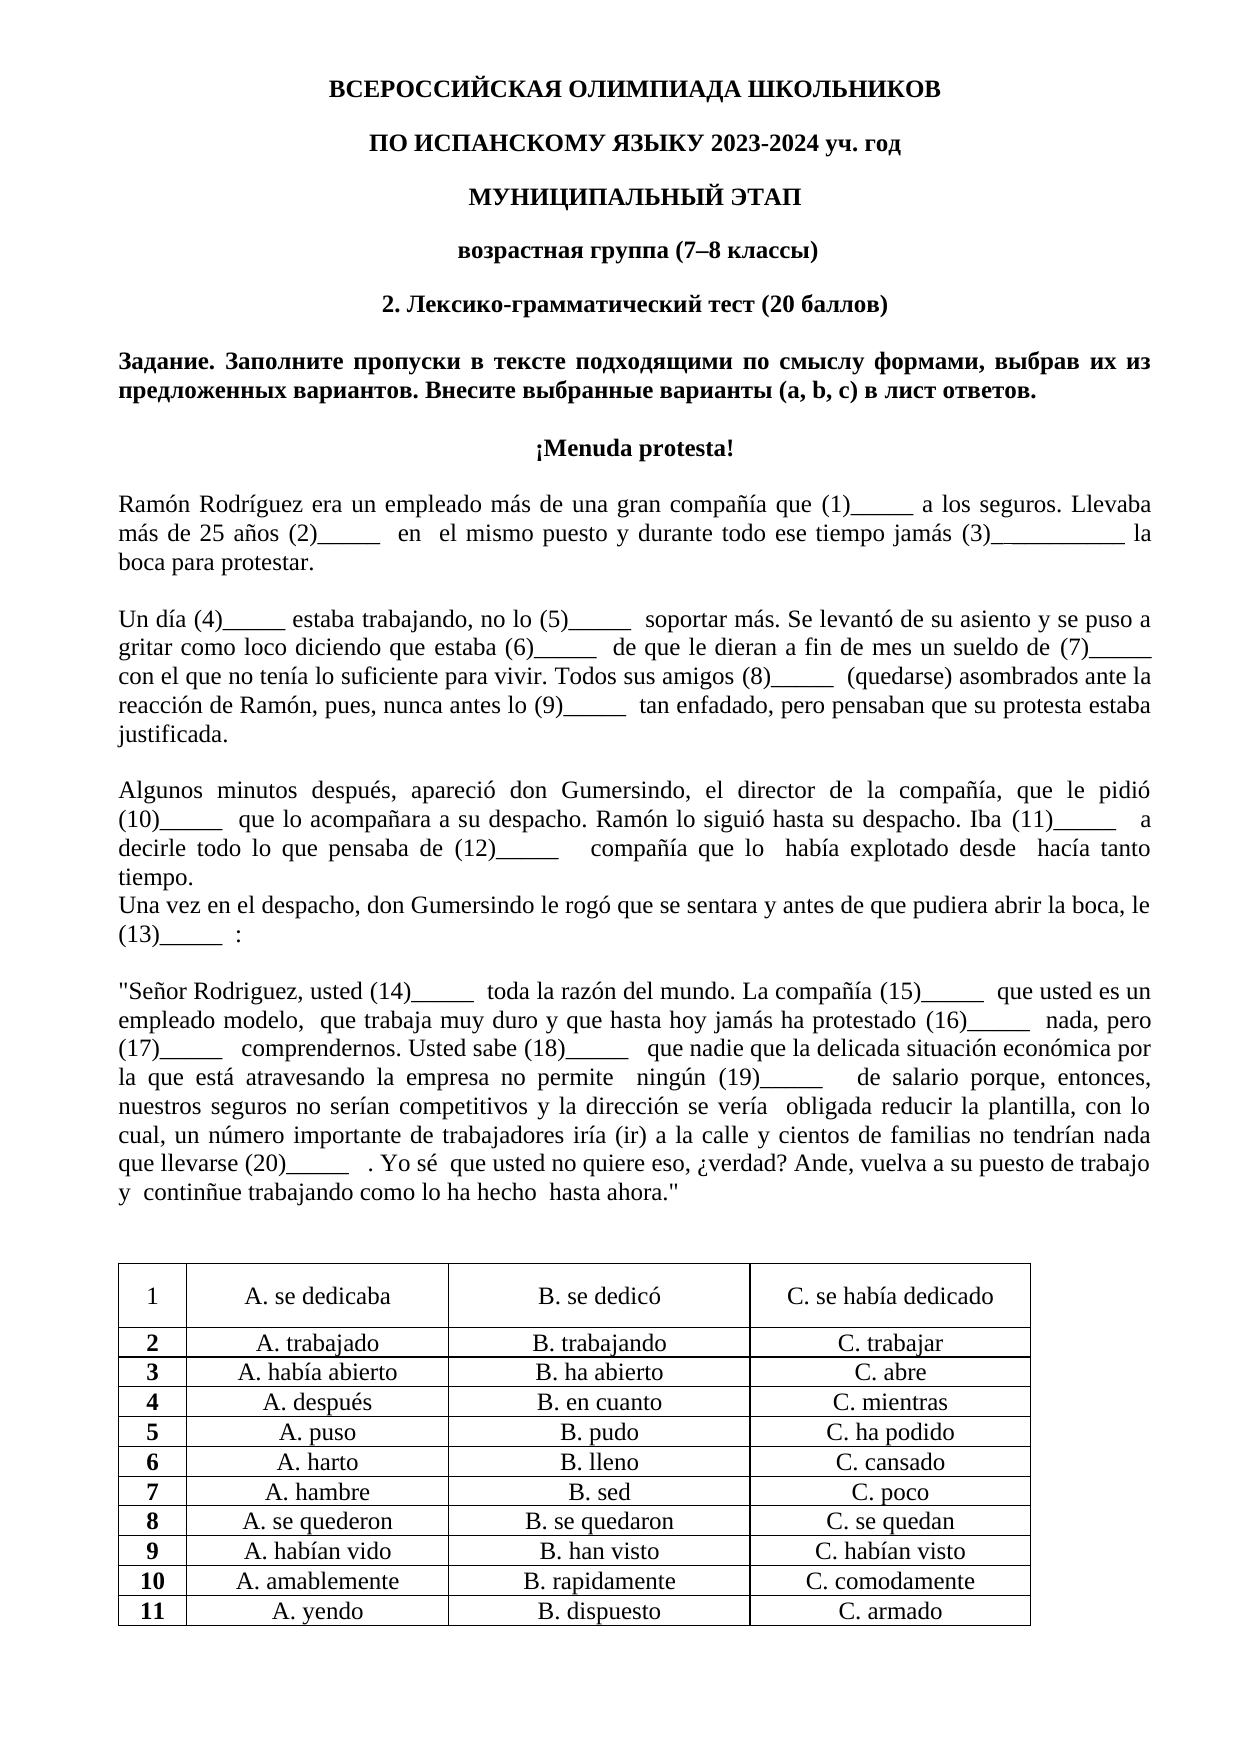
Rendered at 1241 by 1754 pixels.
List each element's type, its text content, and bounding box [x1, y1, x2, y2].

table_cell C. mientras [751, 1387, 1030, 1416]
table_cell 3 [119, 1358, 186, 1386]
table_cell A. se quederon [187, 1506, 448, 1535]
table_cell C. abre [751, 1358, 1030, 1386]
table_cell C. comodamente [751, 1566, 1030, 1595]
table_header B. se dedicó [449, 1264, 749, 1327]
table_cell 2 [119, 1328, 186, 1356]
table_header 1 [119, 1264, 186, 1327]
text "Señor Rodriguez, usted (14)_____ toda la razón del mundo. La compañía (15)_____ que usted es un empleado modelo, que trabaja muy duro y que hasta hoy jamás ha protestado (16)_____ nada, pero (17)_____ comprendernos. Usted sabe (18)_____ que nadie que la delicada situación económica por la que está atravesando la empresa no permite ningún (19)_____ de salario porque, entonces, nuestros seguros no serían competitivos y la dirección se vería obligada reducir la plantilla, con lo cual, un número importante de trabajadores iría (ir) a la calle y cientos de familias no tendrían nada que llevarse (20)_____ . Yo sé que usted no quiere eso, ¿verdad? Ande, vuelva a su puesto de trabajo y continñue trabajando como lo ha hecho hasta ahora." [118, 976, 1152, 1206]
table_cell C. poco [751, 1477, 1030, 1505]
table_cell B. ha abierto [449, 1358, 749, 1386]
text Ramón Rodríguez era un empleado más de una gran compañía que (1)_____ a los seguros. Llevaba más de 25 años (2)_____ en el mismo puesto y durante todo ese tiempo jamás (3)_ _________ la boca para protestar. [118, 489, 1152, 576]
table_cell 8 [119, 1506, 186, 1535]
table_cell B. han visto [449, 1536, 749, 1565]
table_cell A. harto [187, 1447, 448, 1476]
table_cell A. hambre [187, 1477, 448, 1505]
table_cell B. dispuesto [449, 1596, 749, 1624]
table_cell C. se quedan [751, 1506, 1030, 1535]
table_cell A. trabajado [187, 1328, 448, 1356]
text ¡Menuda protesta! [118, 433, 1152, 461]
table_cell B. trabajando [449, 1328, 749, 1356]
text Algunos minutos después, apareció don Gumersindo, el director de la compañía, que le pidió (10)_____ que lo acompañara a su despacho. Ramón lo siguió hasta su despacho. Iba (11)_____ a decirle todo lo que pensaba de (12)_____ compañía que lo había explotado desde hacía tanto tiempo. [118, 775, 1152, 890]
table_cell B. se quedaron [449, 1506, 749, 1535]
table_cell C. armado [751, 1596, 1030, 1624]
text Задание. Заполните пропуски в тексте подходящими по смыслу формами, выбрав их из предложенных вариантов. Внесите выбранные варианты (a, b, c) в лист ответов. [118, 346, 1152, 404]
table_cell C. trabajar [751, 1328, 1030, 1356]
table_cell 4 [119, 1387, 186, 1416]
table_cell B. en cuanto [449, 1387, 749, 1416]
table_cell A. puso [187, 1417, 448, 1446]
table_cell B. pudo [449, 1417, 749, 1446]
text 2. Лексико-грамматический тест (20 баллов) [118, 289, 1152, 318]
text Un día (4)_____ estaba trabajando, no lo (5)_____ soportar más. Se levantó de su asiento y se puso a gritar como loco diciendo que estaba (6)_____ de que le dieran a fin de mes un sueldo de (7)_____ con el que no tenía lo suficiente para vivir. Todos sus amigos (8)_____ (quedarse) asombrados ante la reacción de Ramón, pues, nunca antes lo (9)_____ tan enfadado, pero pensaban que su protesta estaba justificada. [118, 604, 1152, 747]
table_cell A. había abierto [187, 1358, 448, 1386]
table_cell C. cansado [751, 1447, 1030, 1476]
table_cell A. habían vido [187, 1536, 448, 1565]
text Una vez en el despacho, don Gumersindo le rogó que se sentara y antes de que pudiera abrir la boca, le (13)_____ : [118, 890, 1152, 948]
table_cell 10 [119, 1566, 186, 1595]
table_cell 7 [119, 1477, 186, 1505]
table_cell C. habían visto [751, 1536, 1030, 1565]
table_cell 6 [119, 1447, 186, 1476]
table_cell 9 [119, 1536, 186, 1565]
table_cell C. ha podido [751, 1417, 1030, 1446]
table_cell 5 [119, 1417, 186, 1446]
table_cell 11 [119, 1596, 186, 1624]
table_cell A. después [187, 1387, 448, 1416]
table_header A. se dedicaba [187, 1264, 448, 1327]
table_cell A. amablemente [187, 1566, 448, 1595]
table_cell B. rapidamente [449, 1566, 749, 1595]
table_cell B. sed [449, 1477, 749, 1505]
table_header C. se había dedicado [751, 1264, 1030, 1327]
table_cell B. lleno [449, 1447, 749, 1476]
table_cell A. yendo [187, 1596, 448, 1624]
